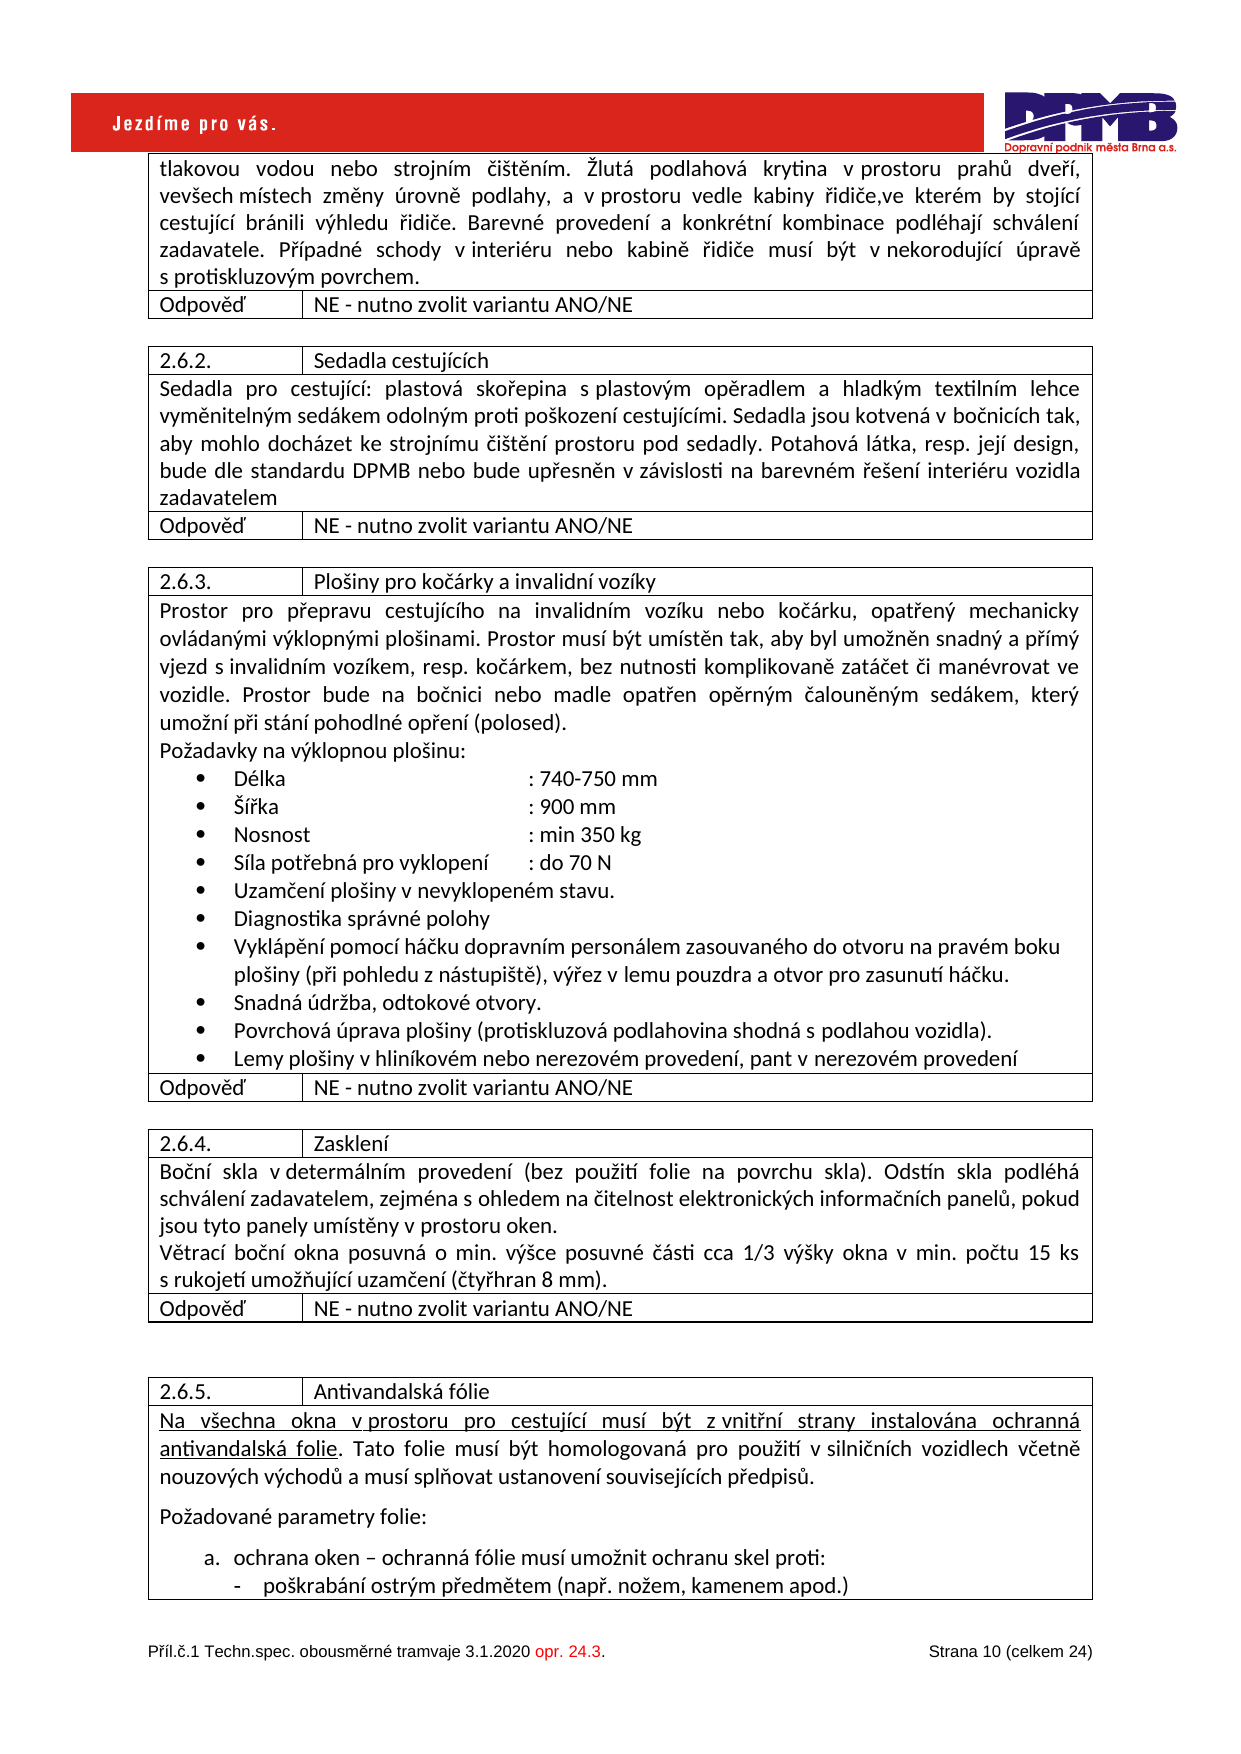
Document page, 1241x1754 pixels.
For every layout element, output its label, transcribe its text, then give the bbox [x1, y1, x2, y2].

table_header Zasklení [303, 1130, 1092, 1157]
table_header 2.6.3. [149, 568, 302, 595]
table_cell - nutno zvolit variantu ANO/NE [303, 1294, 1092, 1321]
table_cell Sedadla pro cestující: plastová skořepina s plastovým opěradlem a hladkým textilním lehce vyměnitelným sedákem odolným proti poškození cestujícími. Sedadla jsou kotvená v bočnicích tak, aby mohlo docházet ke strojnímu čištění prostoru pod sedadly. Potahová látka, resp. její design, bude dle standardu DPMB nebo bude upřesněn v závislosti na barevném řešení interiéru vozidla zadavatelem [149, 375, 1092, 511]
table_header Sedadla cestujících [303, 347, 1092, 374]
table_cell Prostor pro přepravu cestujícího na invalidním vozíku nebo kočárku, opatřený mechanicky ovládanými výklopnými plošinami. Prostor musí být umístěn tak, aby byl umožněn snadný a přímý vjezd s invalidním vozíkem, resp. kočárkem, bez nutnosti komplikovaně zatáčet či manévrovat ve vozidle. Prostor bude na bočnici nebo madle opatřen opěrným čalouněným sedákem, který umožní při stání pohodlné opření (polosed). Požadavky na výklopnou plošinu: Délka : 740-750 mm Šířka : 900 mm Nosnost : min 350 kg Síla potřebná pro vyklopení : do 70 N Uzamčení plošiny v nevyklopeném stavu. Diagnostika správné polohy Vyklápění pomocí háčku dopravním personálem zasouvaného do otvoru na pravém boku plošiny (při pohledu z nástupiště), výřez v lemu pouzdra a otvor pro zasunutí háčku. Snadná údržba, odtokové otvory. Povrchová úprava plošiny (protiskluzová podlahovina shodná s podlahou vozidla). Lemy plošiny v hliníkovém nebo nerezovém provedení, pant v nerezovém provedení [149, 596, 1092, 1072]
table_cell Boční skla v determálním provedení (bez použití folie na povrchu skla). Odstín skla podléhá schválení zadavatelem, zejména s ohledem na čitelnost elektronických informačních panelů, pokud jsou tyto panely umístěny v prostoru oken. Větrací boční okna posuvná o min. výšce posuvné části cca 1/3 výšky okna v min. počtu 15 ks s rukojetí umožňující uzamčení (čtyřhran 8 mm). [149, 1158, 1092, 1293]
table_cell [149, 154, 1092, 290]
table_cell Odpověď [149, 1074, 302, 1101]
table_cell - nutno zvolit variantu ANO/NE [303, 291, 1092, 318]
table_cell Odpověď [149, 1294, 302, 1321]
table_header Plošiny pro kočárky a invalidní vozíky [303, 568, 1092, 595]
table_header Antivandalská fólie [303, 1378, 1092, 1405]
table_cell Odpověď [149, 291, 302, 318]
table_header 2.6.4. [149, 1130, 302, 1157]
table_header 2.6.2. [149, 347, 302, 374]
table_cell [149, 1406, 1092, 1599]
table_cell - nutno zvolit variantu ANO/NE [303, 512, 1092, 539]
table_cell Odpověď [149, 512, 302, 539]
table_header 2.6.5. [149, 1378, 302, 1405]
table_cell - nutno zvolit variantu ANO/NE [303, 1074, 1092, 1101]
